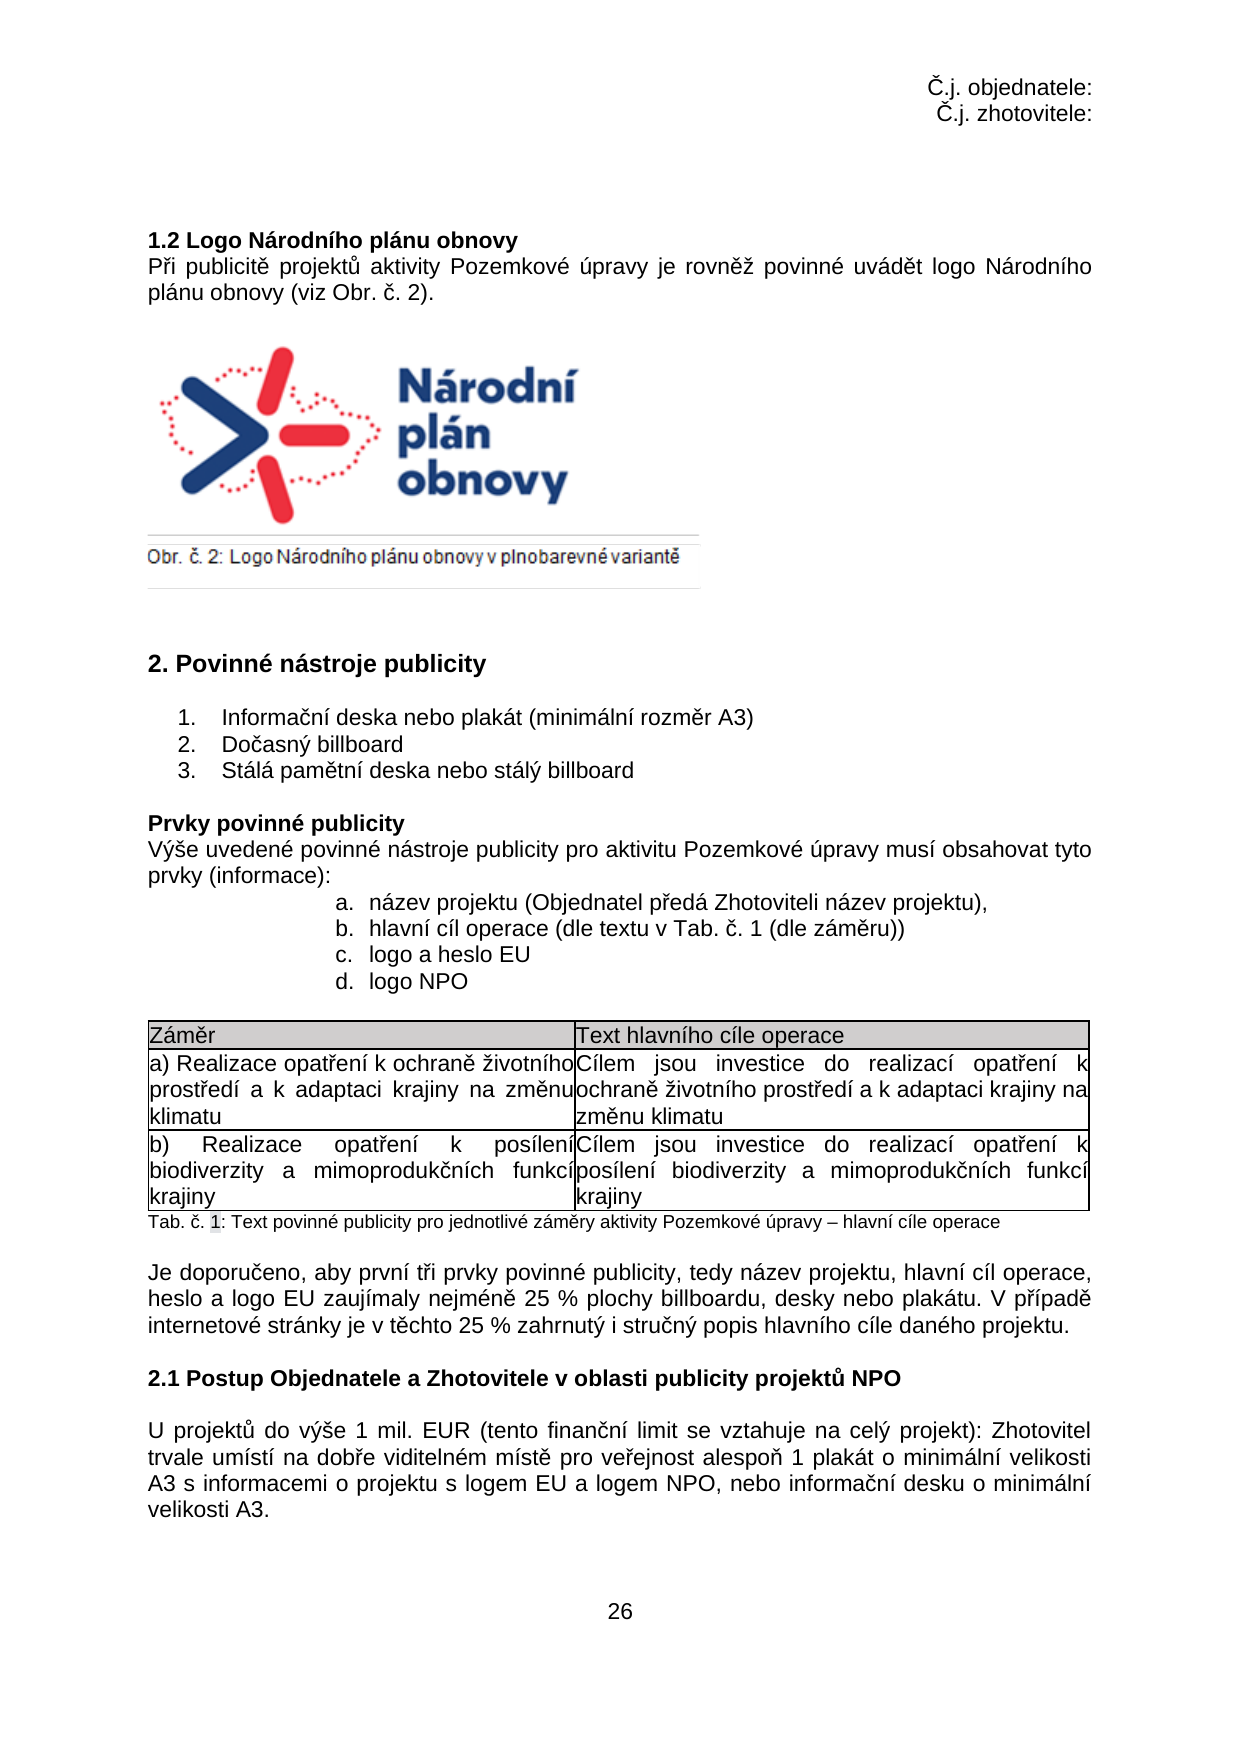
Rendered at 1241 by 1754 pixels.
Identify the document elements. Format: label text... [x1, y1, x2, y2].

text Je doporučeno, aby první tři prvky povinné publicity, tedy název projektu, hlavní cíl operace, heslo a logo EU zaujímaly nejméně 25 % plochy billboardu, desky nebo plakátu. V případě internetové stránky je v těchto 25 % zahrnutý i stručný popis hlavního cíle daného projektu. [148, 1259, 1093, 1338]
table_cell a) Realizace opatření k ochraně životního prostředí a k adaptaci krajiny na změnu klimatu [149, 1050, 574, 1129]
list logo NPO [335, 968, 1093, 994]
text 1.2 Logo Národního plánu obnovy [148, 227, 1093, 253]
list hlavní cíl operace (dle textu v Tab. č. 1 (dle záměru)) [335, 915, 1093, 941]
list logo a heslo EU [335, 941, 1093, 968]
text 2. Povinné nástroje publicity [148, 649, 1093, 678]
text Výše uvedené povinné nástroje publicity pro aktivitu Pozemkové úpravy musí obsahovat tyto prvky (informace): [148, 836, 1093, 889]
list název projektu (Objednatel předá Zhotoviteli název projektu), [335, 889, 1093, 915]
text Prvky povinné publicity [148, 809, 1093, 836]
table_cell Cílem jsou investice do realizací opatření k ochraně životního prostředí a k adaptaci krajiny na změnu klimatu [576, 1050, 1088, 1129]
picture [147, 332, 704, 592]
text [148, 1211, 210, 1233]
list Informační deska nebo plakát (minimální rozměr A3) [177, 704, 1093, 731]
list Stálá pamětní deska nebo stálý billboard [177, 757, 1093, 783]
text Tab. č. 1: Text povinné publicity pro jednotlivé záměry aktivity Pozemkové úpravy – hlavní cíle operace [221, 1211, 1093, 1233]
text 2.1 Postup Objednatele a Zhotovitele v oblasti publicity projektů NPO [148, 1364, 1093, 1391]
table_cell b) Realizace opatření k posílení biodiverzity a mimoprodukčních funkcí krajiny [149, 1131, 574, 1209]
text Při publicitě projektů aktivity Pozemkové úpravy je rovněž povinné uvádět logo Národního plánu obnovy (viz Obr. č. 2). [148, 253, 1093, 306]
text U projektů do výše 1 mil. EUR (tento finanční limit se vztahuje na celý projekt): Zhotovitel trvale umístí na dobře viditelném místě pro veřejnost alespoň 1 plakát o minimální velikosti A3 s informacemi o projektu s logem EU a logem NPO, nebo informační desku o minimální velikosti A3. [148, 1417, 1093, 1523]
list Dočasný billboard [177, 731, 1093, 757]
table_header Záměr [149, 1022, 574, 1048]
table_cell Cílem jsou investice do realizací opatření k posílení biodiverzity a mimoprodukčních funkcí krajiny [576, 1131, 1088, 1209]
table_header Text hlavního cíle operace [576, 1022, 1088, 1048]
